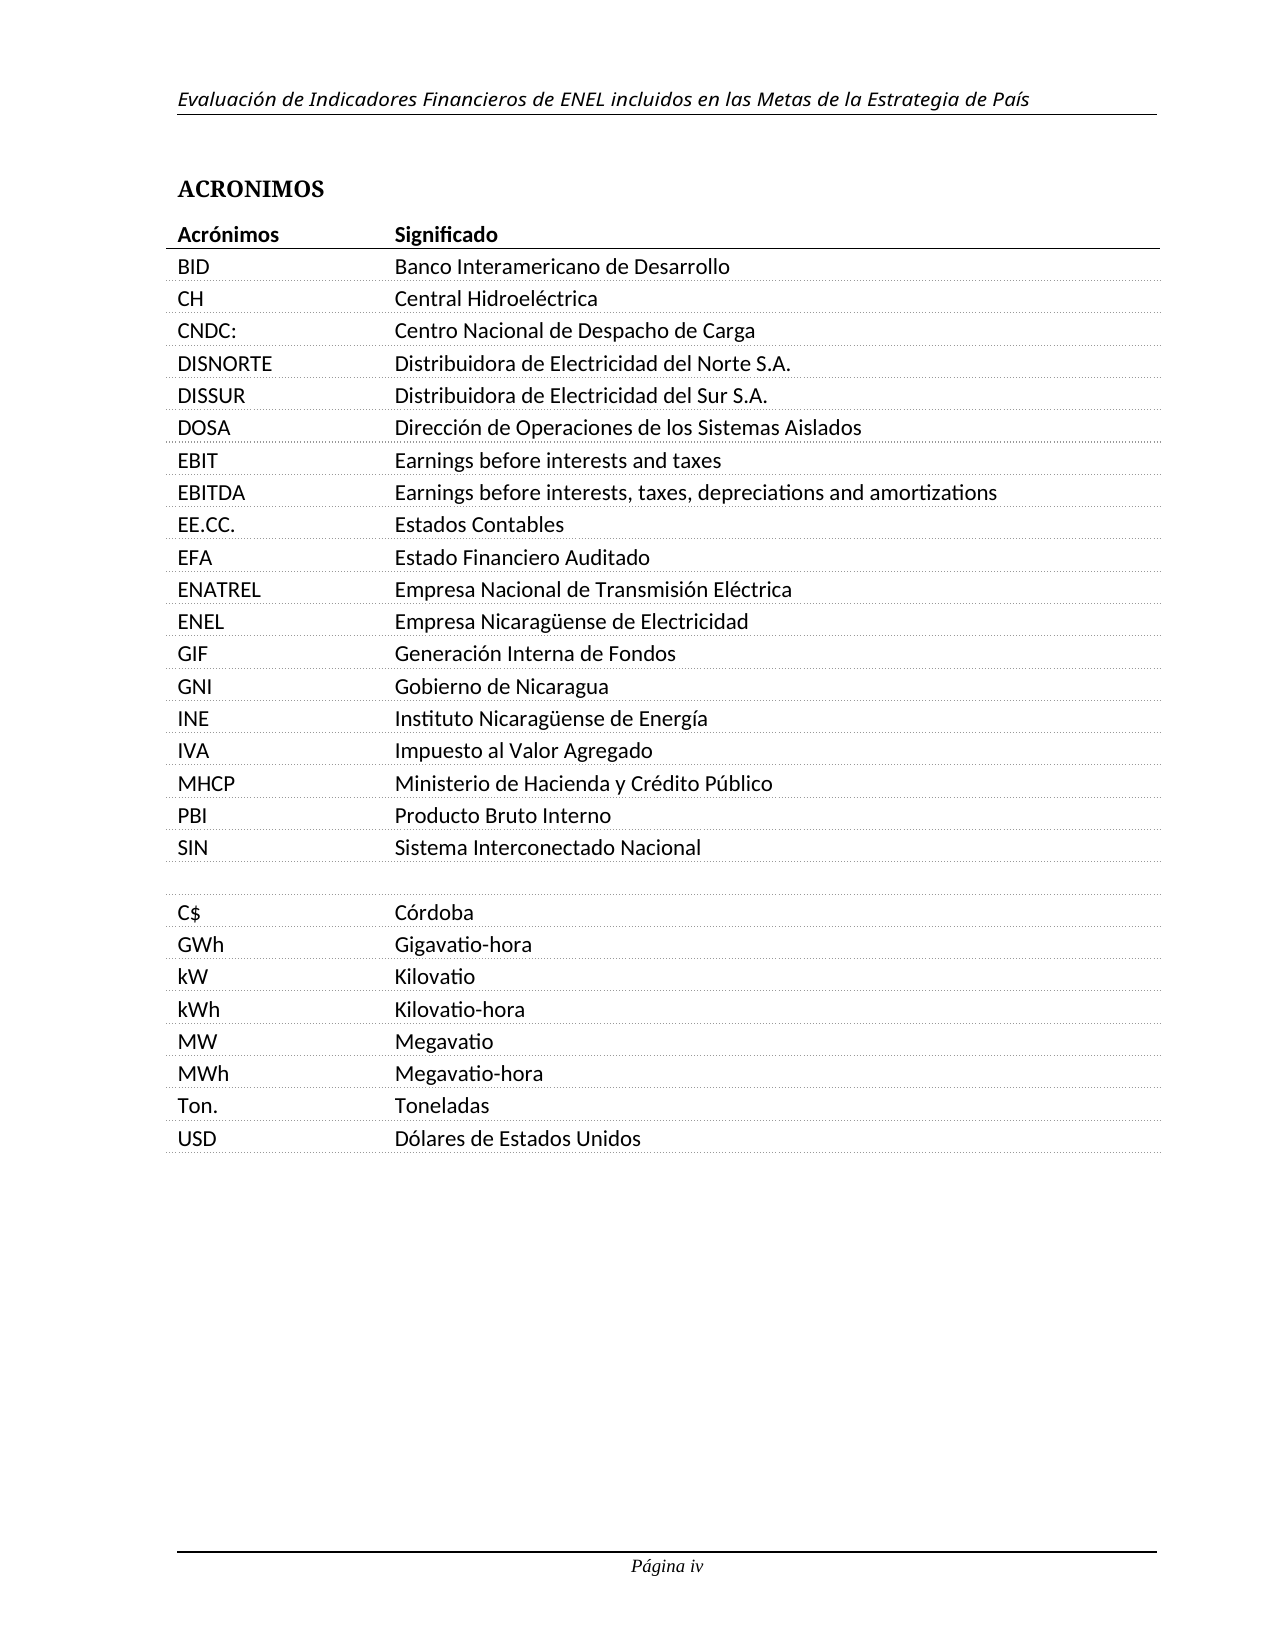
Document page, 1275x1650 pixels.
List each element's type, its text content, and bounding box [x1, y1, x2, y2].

table_cell Estados Contables [383, 506, 1160, 538]
table_cell Earnings before interests, taxes, depreciations and amortizations [383, 474, 1160, 506]
table_cell Megavatio [383, 1023, 1160, 1055]
table_cell USD [166, 1120, 383, 1152]
table_cell [383, 861, 1160, 893]
table_cell [166, 1152, 383, 1184]
table_cell EBIT [166, 441, 383, 474]
table_cell kW [166, 958, 383, 990]
table_cell MHCP [166, 764, 383, 797]
table_cell DOSA [166, 409, 383, 441]
table_cell Córdoba [383, 894, 1160, 926]
table_cell Toneladas [383, 1087, 1160, 1119]
table_cell IVA [166, 732, 383, 764]
table_cell SIN [166, 829, 383, 861]
table_cell kWh [166, 990, 383, 1023]
table_cell Ministerio de Hacienda y Crédito Público [383, 764, 1160, 797]
table_cell DISNORTE [166, 345, 383, 377]
table_cell PBI [166, 797, 383, 829]
table_cell Impuesto al Valor Agregado [383, 732, 1160, 764]
table_cell MW [166, 1023, 383, 1055]
table_cell CH [166, 280, 383, 312]
table_cell Ton. [166, 1087, 383, 1119]
table_cell MWh [166, 1055, 383, 1087]
table_cell GIF [166, 635, 383, 667]
table_cell EFA [166, 538, 383, 571]
table_cell Megavatio-hora [383, 1055, 1160, 1087]
table_cell Gigavatio-hora [383, 926, 1160, 958]
table_cell CNDC: [166, 312, 383, 344]
table_cell GNI [166, 668, 383, 700]
table_cell Empresa Nicaragüense de Electricidad [383, 603, 1160, 635]
table_cell Estado Financiero Auditado [383, 538, 1160, 571]
table_cell Banco Interamericano de Desarrollo [383, 249, 1160, 280]
table_cell Sistema Interconectado Nacional [383, 829, 1160, 861]
table_cell [166, 861, 383, 893]
table_cell GWh [166, 926, 383, 958]
table_header Significado [383, 216, 1160, 248]
table_cell Instituto Nicaragüense de Energía [383, 700, 1160, 732]
table_cell [383, 1152, 1160, 1184]
table_cell DISSUR [166, 377, 383, 409]
table_cell ENATREL [166, 571, 383, 603]
table_cell Kilovatio-hora [383, 990, 1160, 1023]
table_cell Kilovatio [383, 958, 1160, 990]
table_cell EBITDA [166, 474, 383, 506]
table_cell INE [166, 700, 383, 732]
table_cell ENEL [166, 603, 383, 635]
table_cell Producto Bruto Interno [383, 797, 1160, 829]
table_cell Distribuidora de Electricidad del Norte S.A. [383, 345, 1160, 377]
table_cell Gobierno de Nicaragua [383, 668, 1160, 700]
table_cell Generación Interna de Fondos [383, 635, 1160, 667]
text ACRONIMOS [177, 173, 1157, 204]
table_cell Empresa Nacional de Transmisión Eléctrica [383, 571, 1160, 603]
table_header Acrónimos [166, 216, 383, 248]
table_cell Dólares de Estados Unidos [383, 1120, 1160, 1152]
table_cell Central Hidroeléctrica [383, 280, 1160, 312]
table_cell Earnings before interests and taxes [383, 441, 1160, 474]
table_cell C$ [166, 894, 383, 926]
table_cell Centro Nacional de Despacho de Carga [383, 312, 1160, 344]
table_cell Dirección de Operaciones de los Sistemas Aislados [383, 409, 1160, 441]
table_cell Distribuidora de Electricidad del Sur S.A. [383, 377, 1160, 409]
table_cell EE.CC. [166, 506, 383, 538]
table_cell BID [166, 249, 383, 280]
